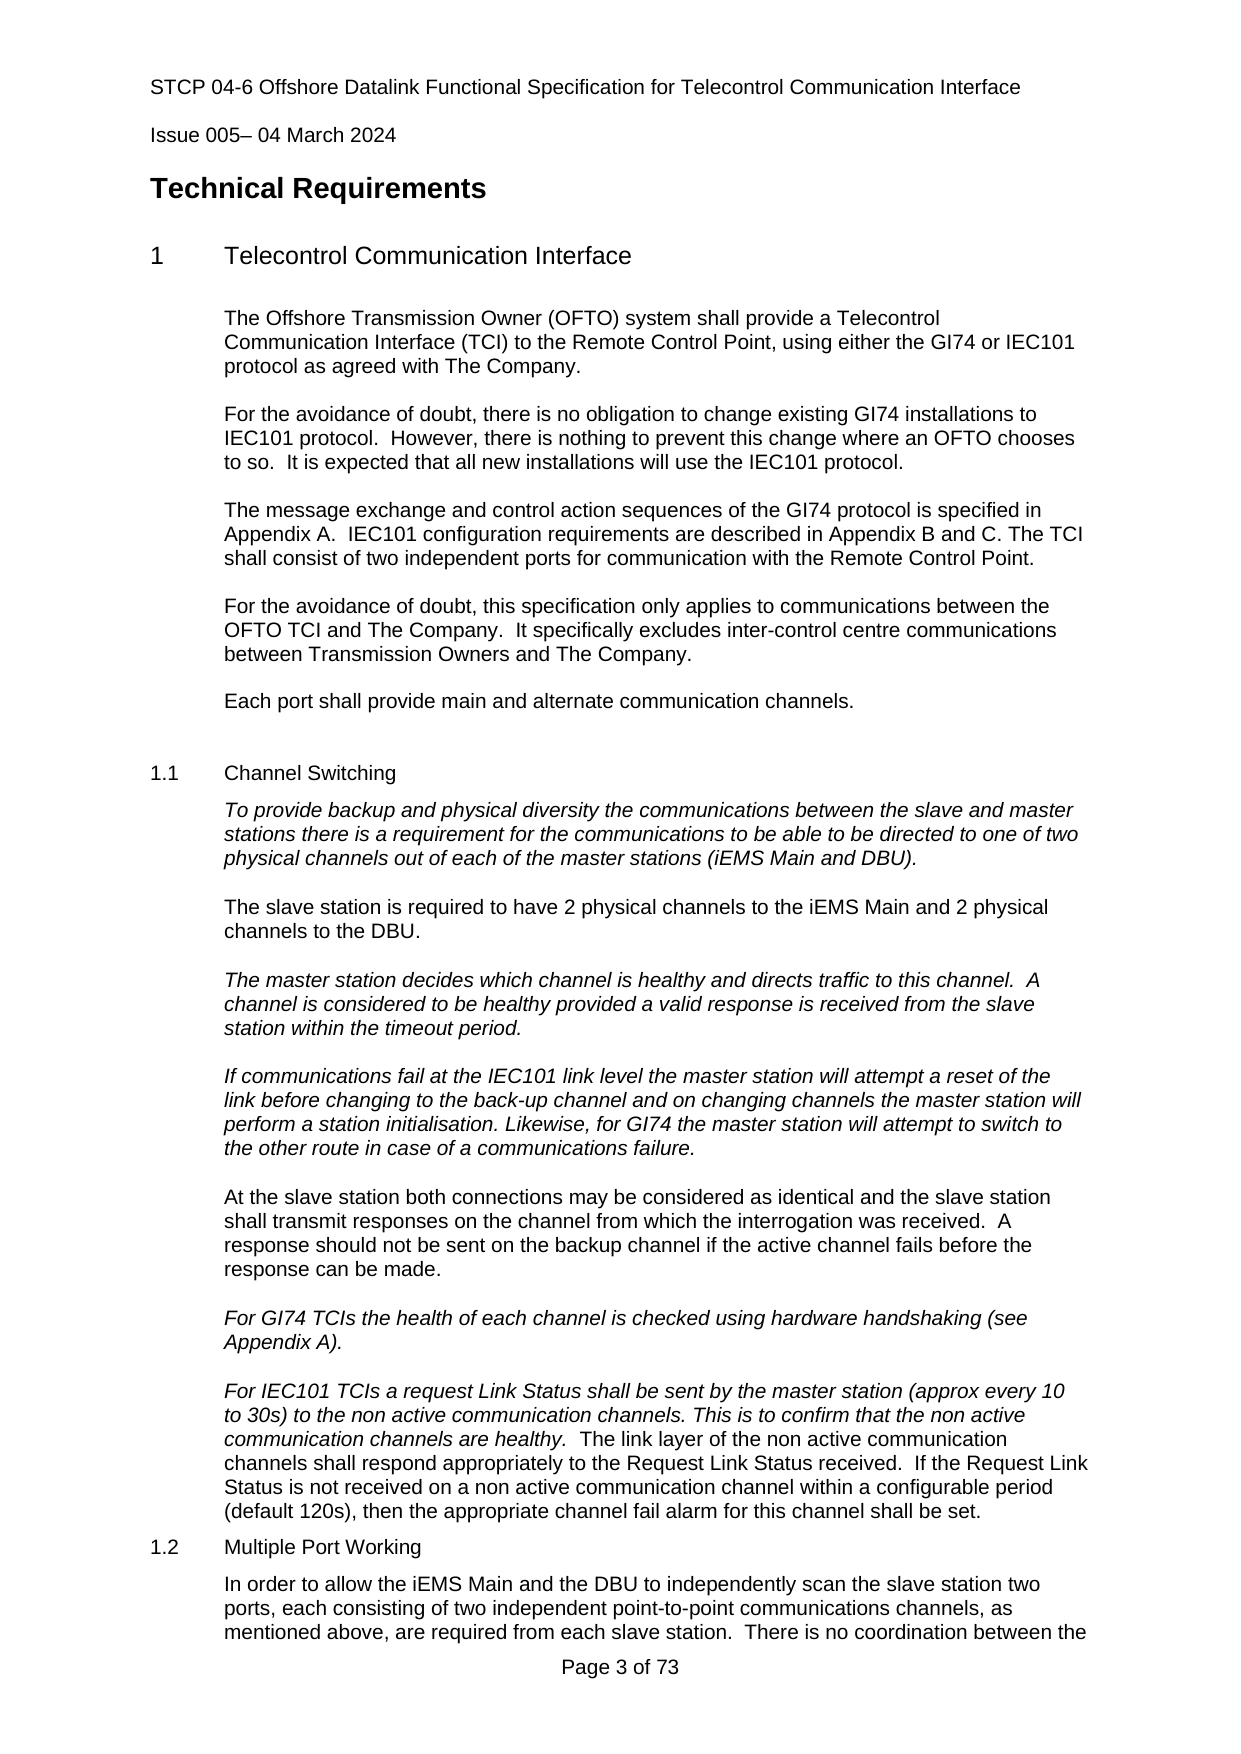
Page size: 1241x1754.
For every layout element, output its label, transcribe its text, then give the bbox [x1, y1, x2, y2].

text For GI74 TCIs the health of each channel is checked using hardware handshaking (see Appendix A). [224, 1306, 1090, 1354]
text For IEC101 TCIs a request Link Status shall be sent by the master station (approx every 10 to 30s) to the non active communication channels. This is to confirm that the non active communication channels are healthy. The link layer of the non active communication channels shall respond appropriately to the Request Link Status received. If the Request Link Status is not received on a non active communication channel within a configurable period (default 120s), then the appropriate channel fail alarm for this channel shall be set. [224, 1379, 1090, 1523]
text The message exchange and control action sequences of the GI74 protocol is specified in Appendix A. IEC101 configuration requirements are described in Appendix B and C. The TCI shall consist of two independent ports for communication with the Remote Control Point. [224, 498, 1090, 569]
text Each port shall provide main and alternate communication channels. [224, 689, 1090, 713]
subtitle Technical Requirements [150, 171, 1090, 204]
text At the slave station both connections may be considered as identical and the slave station shall transmit responses on the channel from which the interrogation was received. A response should not be sent on the backup channel if the active channel fails before the response can be made. [224, 1185, 1090, 1281]
subtitle Telecontrol Communication Interface [150, 241, 1090, 269]
text To provide backup and physical diversity the communications between the slave and master stations there is a requirement for the communications to be able to be directed to one of two physical channels out of each of the master stations (iEMS Main and DBU). [224, 798, 1090, 869]
text For the avoidance of doubt, this specification only applies to communications between the OFTO TCI and The Company. It specifically excludes inter-control centre communications between Transmission Owners and The Company. [224, 593, 1090, 665]
subtitle Channel Switching [150, 761, 1090, 785]
text The slave station is required to have 2 physical channels to the iEMS and 2 physical channels to the DBU. [224, 894, 1090, 942]
text The master station decides which channel is healthy and directs traffic to this channel. A channel is considered to be healthy provided a valid response is received from the slave station within the timeout period. [224, 967, 1090, 1039]
text If communications fail at the IEC101 link level the master station will attempt a reset of the link before changing to the back-up channel and on changing channels the master station will perform a station initialisation. Likewise, for GI74 the master station will attempt to switch to the other route in case of a communications failure. [224, 1064, 1090, 1160]
subtitle Multiple Port Working [150, 1535, 1090, 1559]
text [224, 1572, 1090, 1643]
text For the avoidance of doubt, there is no obligation to change existing GI74 installations to IEC101 protocol. However, there is nothing to prevent this change where an OFTO chooses to so. It is expected that all new installations will use the IEC101 protocol. [224, 402, 1090, 474]
text The Offshore Transmission Owner (OFTO) system shall provide a Telecontrol Communication Interface (TCI) to the Remote Control Point, using either the GI74 or IEC101 protocol as agreed with The Company. [224, 306, 1090, 378]
